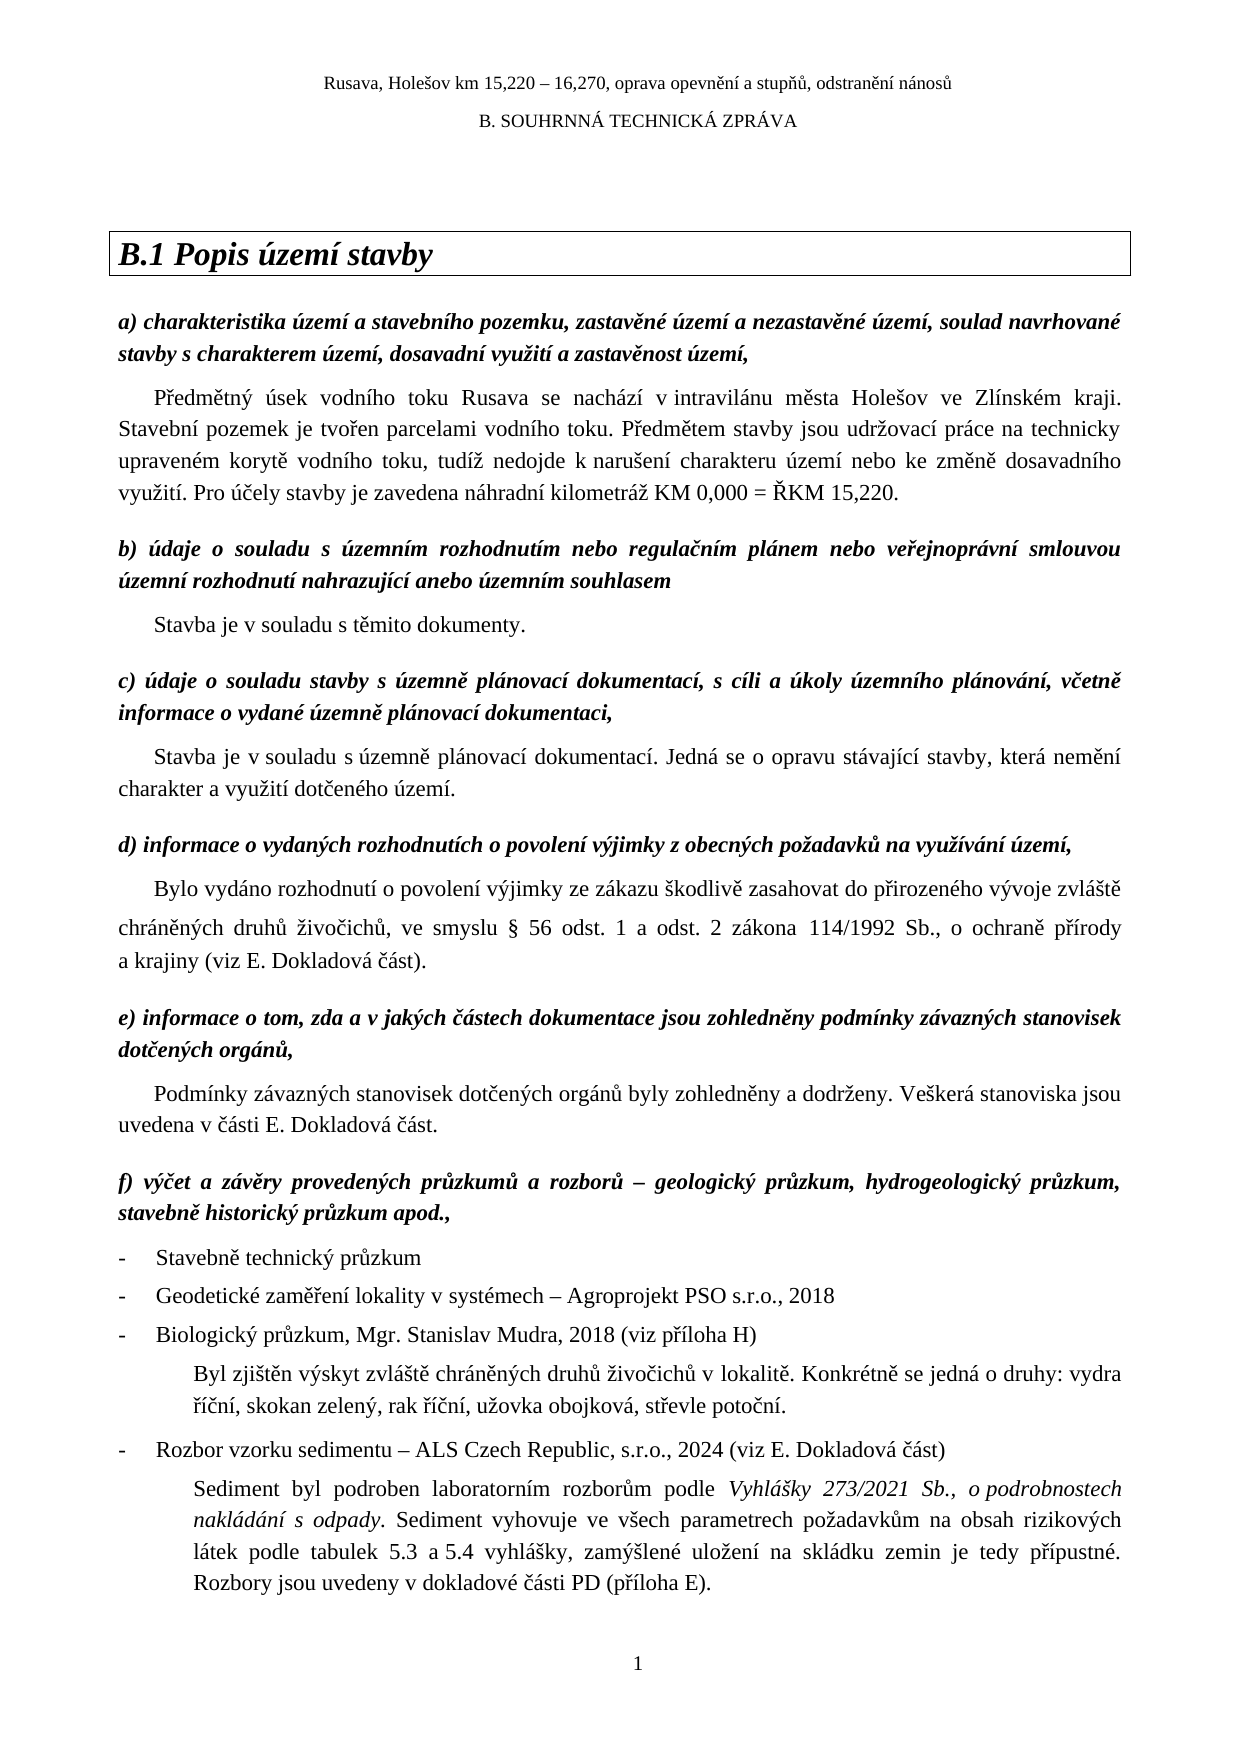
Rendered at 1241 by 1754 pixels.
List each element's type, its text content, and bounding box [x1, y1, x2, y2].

text Podmínky závazných stanovisek dotčených orgánů byly zohledněny a dodrženy. Veškerá stanoviska jsou uvedena v části E. Dokladová část. [118, 1080, 1122, 1138]
text f) výčet a závěry provedených průzkumů a rozborů – geologický průzkum, hydrogeologický průzkum, stavebně historický průzkum apod., [118, 1168, 1122, 1226]
text d) informace o vydaných rozhodnutích o povolení výjimky z obecných požadavků na využívání území, [118, 831, 1122, 857]
text b) údaje o souladu s územním rozhodnutím nebo regulačním plánem nebo veřejnoprávní smlouvou územní rozhodnutí nahrazující anebo územním souhlasem [118, 535, 1122, 593]
text Sediment byl podroben laboratorním rozborům podle Vyhlášky 273/2021 Sb., o podrobnostech nakládání s odpady. Sediment vyhovuje ve všech parametrech požadavkům na obsah rizikových látek podle tabulek 5.3 a 5.4 vyhlášky, zamýšlené uložení na skládku zemin je tedy přípustné. Rozbory jsou uvedeny v dokladové části PD (příloha E). [193, 1474, 1122, 1596]
text c) údaje o souladu stavby s územně plánovací dokumentací, s cíli a úkoly územního plánování, včetně informace o vydané územně plánovací dokumentaci, [118, 667, 1122, 725]
text Stavba je v souladu s územně plánovací dokumentací. Jedná se o opravu stávající stavby, která nemění charakter a využití dotčeného území. [118, 743, 1122, 801]
subtitle B.1 Popis území stavby [110, 232, 1130, 275]
text Bylo vydáno rozhodnutí o povolení výjimky ze zákazu škodlivě zasahovat do přirozeného vývoje zvláště chráněných druhů živočichů, ve smyslu § 56 odst. 1 a odst. 2 zákona 114/1992 Sb., o ochraně přírody a krajiny (viz E. Dokladová část). [118, 875, 1122, 974]
text Stavba je v souladu s těmito dokumenty. [118, 611, 1122, 637]
list Biologický průzkum, Mgr. Stanislav Mudra, 2018 (viz příloha H) [118, 1321, 1122, 1348]
text Byl zjištěn výskyt zvláště chráněných druhů živočichů v lokalitě. Konkrétně se jedná o druhy: vydra říční, skokan zelený, rak říční, užovka obojková, střevle potoční. [193, 1360, 1122, 1418]
text a) charakteristika území a stavebního pozemku, zastavěné území a nezastavěné území, soulad navrhované stavby s charakterem území, dosavadní využití a zastavěnost území, [118, 308, 1122, 366]
text e) informace o tom, zda a v jakých částech dokumentace jsou zohledněny podmínky závazných stanovisek dotčených orgánů, [118, 1004, 1122, 1062]
text Předmětný úsek vodního toku Rusava se nachází v intravilánu města Holešov ve Zlínském kraji. Stavební pozemek je tvořen parcelami vodního toku. Předmětem stavby jsou udržovací práce na technicky upraveném korytě vodního toku, tudíž nedojde k narušení charakteru území nebo ke změně dosavadního využití. Pro účely stavby je zavedena náhradní kilometráž KM 0,000 = ŘKM 15,220. [118, 384, 1122, 505]
list Rozbor vzorku sedimentu – ALS Czech Republic, s.r.o., 2024 (viz E. Dokladová část) [118, 1436, 1122, 1462]
list Geodetické zaměření lokality v systémech – Agroprojekt PSO s.r.o., 2018 [118, 1282, 1122, 1309]
list Stavebně technický průzkum [118, 1243, 1122, 1270]
